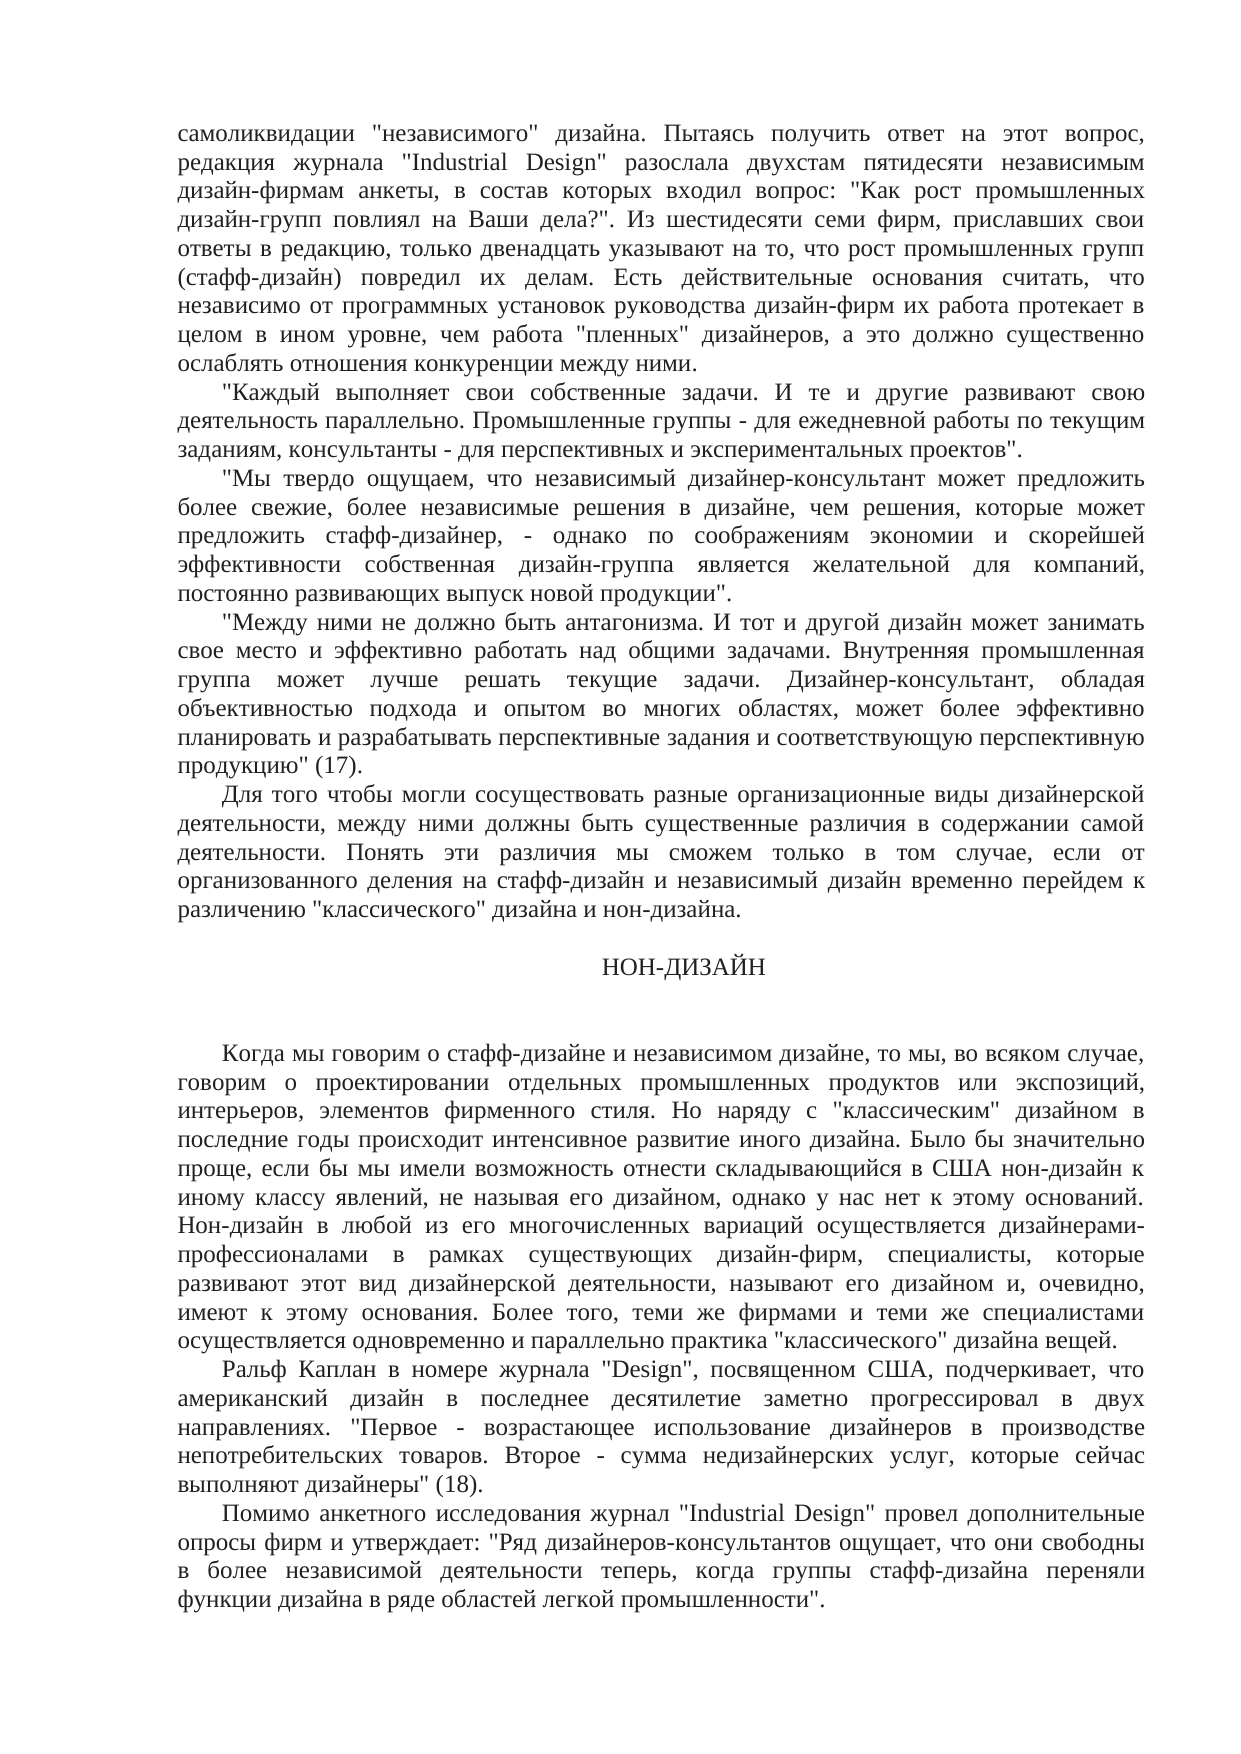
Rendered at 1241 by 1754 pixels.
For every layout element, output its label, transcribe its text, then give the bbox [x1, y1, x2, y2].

text НОН-ДИЗАЙН [177, 952, 1146, 981]
text Для того чтобы могли сосуществовать разные организационные виды дизайнерской деятельности, между ними должны быть существенные различия в содержании самой деятельности. Понять эти различия мы сможем только в том случае, если от организованного деления на стафф-дизайн и независимый дизайн временно перейдем к различению "классического" дизайна и нон-дизайна. [177, 779, 1146, 923]
text "Мы твердо ощущаем, что независимый дизайнер-консультант может предложить более свежие, более независимые решения в дизайне, чем решения, которые может предложить стафф-дизайнер, - однако по соображениям экономии и скорейшей эффективности собственная дизайн-группа является желательной для компаний, постоянно развивающих выпуск новой продукции". [177, 463, 1146, 607]
text Ральф Каплан в номере журнала "Design", посвященном США, подчеркивает, что американский дизайн в последнее десятилетие заметно прогрессировал в двух направлениях. "Первое - возрастающее использование дизайнеров в производстве непотребительских товаров. Второе - сумма недизайнерских услуг, которые сейчас выполняют дизайнеры" (18). [177, 1354, 1146, 1498]
text "Каждый выполняет свои собственные задачи. И те и другие развивают свою деятельность параллельно. Промышленные группы - для ежедневной работы по текущим заданиям, консультанты - для перспективных и экспериментальных проектов". [177, 377, 1146, 463]
text Когда мы говорим о стафф-дизайне и независимом дизайне, то мы, во всяком случае, говорим о проектировании отдельных промышленных продуктов или экспозиций, интерьеров, элементов фирменного стиля. Но наряду с "классическим" дизайном в последние годы происходит интенсивное развитие иного дизайна. Было бы значительно проще, если бы мы имели возможность отнести складывающийся в США нон-дизайн к иному классу явлений, не называя его дизайном, однако у нас нет к этому оснований. Нон-дизайн в любой из его многочисленных вариаций осуществляется дизайнерами-профессионалами в рамках существующих дизайн-фирм, специалисты, которые развивают этот вид дизайнерской деятельности, называют его дизайном и, очевидно, имеют к этому основания. Более того, теми же фирмами и теми же специалистами осуществляется одновременно и параллельно практика "классического" дизайна вещей. [177, 1038, 1146, 1354]
text Помимо анкетного исследования журнал "Industrial Design" провел дополнительные опросы фирм и утверждает: "Ряд дизайнеров-консультантов ощущает, что они свободны в более независимой деятельности теперь, когда группы стафф-дизайна переняли функции дизайна в ряде областей легкой промышленности". [177, 1498, 1146, 1613]
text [177, 118, 1146, 377]
text "Между ними не должно быть антагонизма. И тот и другой дизайн может занимать свое место и эффективно работать над общими задачами. Внутренняя промышленная группа может лучше решать текущие задачи. Дизайнер-консультант, обладая объективностью подхода и опытом во многих областях, может более эффективно планировать и разрабатывать перспективные задания и соответствующую перспективную продукцию" (17). [177, 607, 1146, 779]
